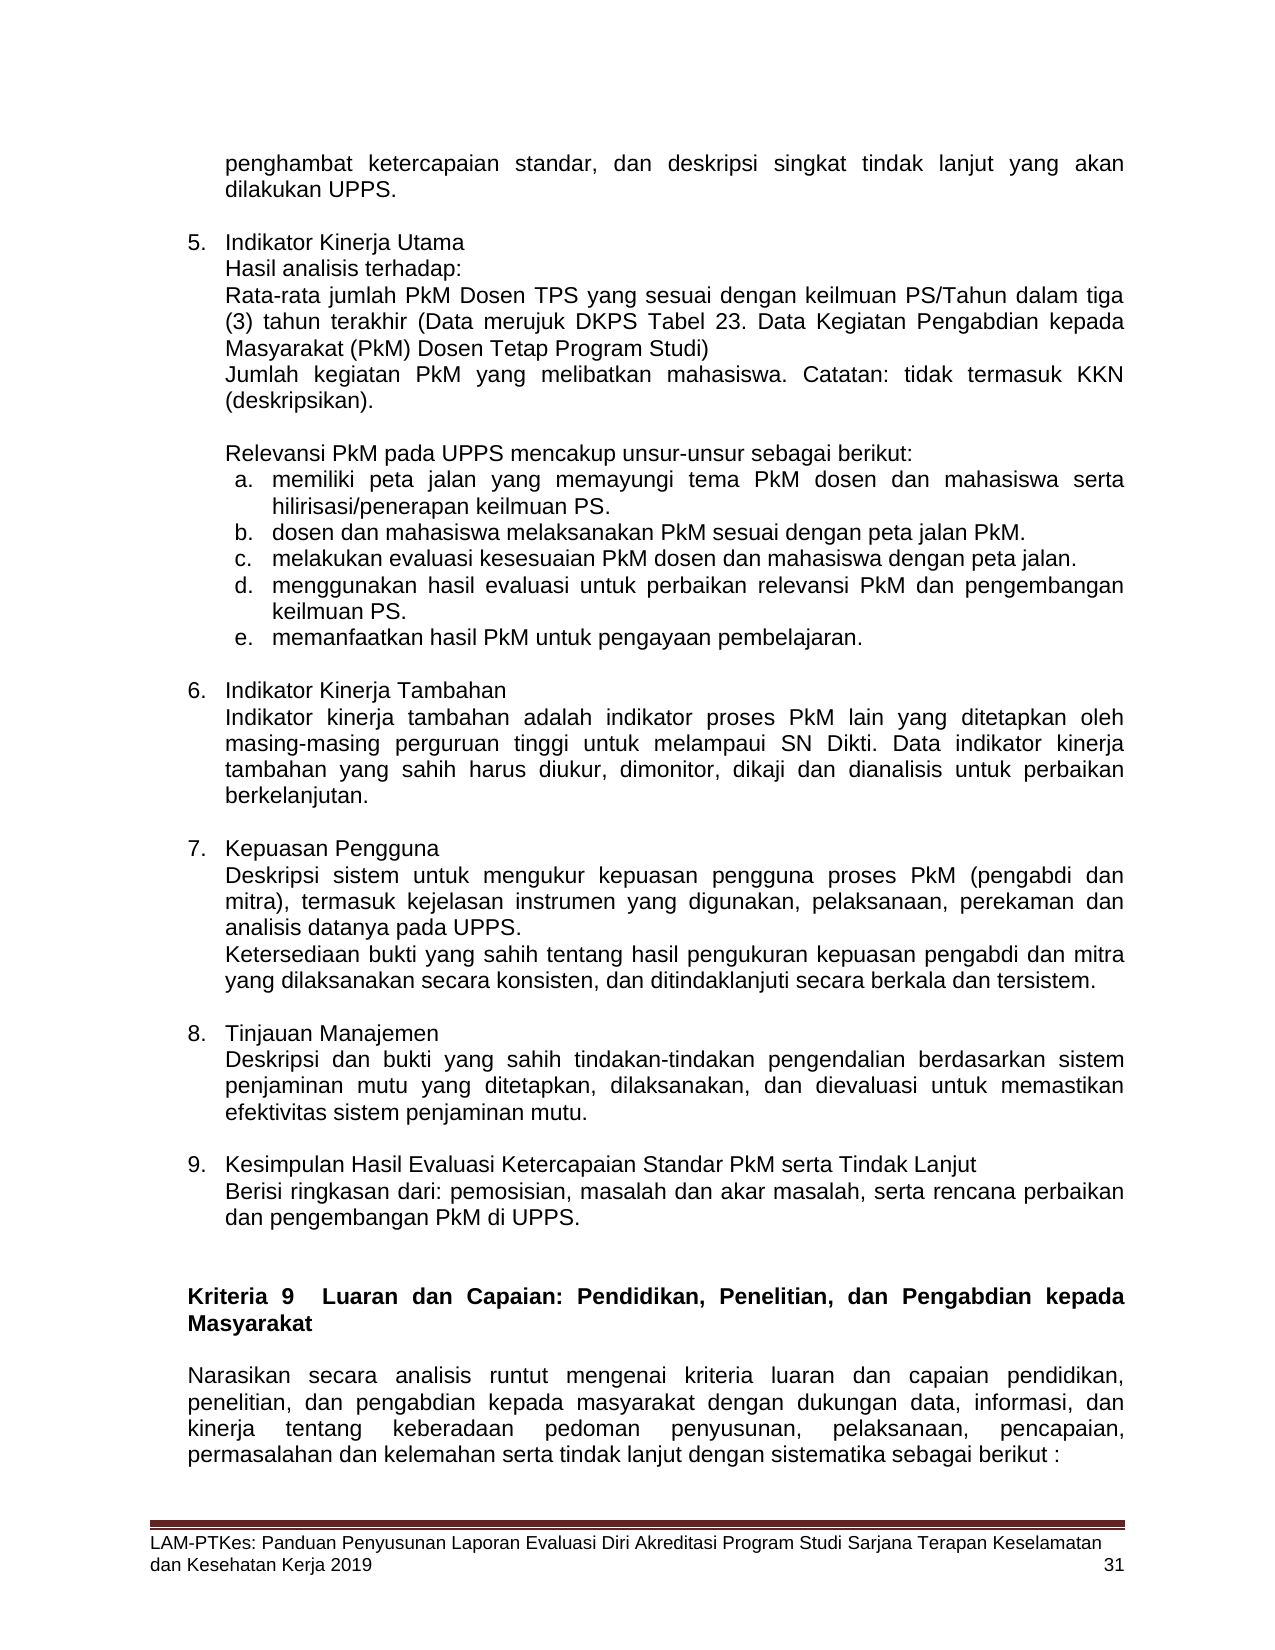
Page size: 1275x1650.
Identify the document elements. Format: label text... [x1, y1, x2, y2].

text Deskripsi dan bukti yang sahih tindakan-tindakan pengendalian berdasarkan sistem penjaminan mutu yang ditetapkan, dilaksanakan, dan dievaluasi untuk memastikan efektivitas sistem penjaminan mutu. [225, 1046, 1125, 1125]
text Hasil analisis terhadap: [225, 255, 1125, 282]
text Rata-rata jumlah PkM Dosen TPS yang sesuai dengan keilmuan PS/Tahun dalam tiga (3) tahun terakhir (Data merujuk DKPS Tabel 23. Data Kegiatan Pengabdian kepada Masyarakat (PkM) Dosen Tetap Program Studi) [225, 282, 1125, 361]
subtitle Kriteria 9 Luaran dan Capaian: Pendidikan, Penelitian, dan Pengabdian kepada Masyarakat [187, 1283, 1125, 1336]
list memanfaatkan hasil PkM untuk pengayaan pembelajaran. [234, 624, 1125, 651]
text Berisi ringkasan dari: pemosisian, masalah dan akar masalah, serta rencana perbaikan dan pengembangan PkM di UPPS. [225, 1178, 1125, 1231]
list Kepuasan Pengguna [187, 835, 1125, 862]
text Jumlah kegiatan PkM yang melibatkan mahasiswa. Catatan: tidak termasuk KKN (deskripsikan). [225, 361, 1125, 413]
list Tinjauan Manajemen [187, 1020, 1125, 1046]
text Indikator kinerja tambahan adalah indikator proses PkM lain yang ditetapkan oleh masing-masing perguruan tinggi untuk melampaui SN Dikti. Data indikator kinerja tambahan yang sahih harus diukur, dimonitor, dikaji dan dianalisis untuk perbaikan berkelanjutan. [225, 703, 1125, 809]
text Narasikan secara analisis runtut mengenai kriteria luaran dan capaian pendidikan, penelitian, dan pengabdian kepada masyarakat dengan dukungan data, informasi, dan kinerja tentang keberadaan pedoman penyusunan, pelaksanaan, pencapaian, permasalahan dan kelemahan serta tindak lanjut dengan sistematika sebagai berikut : [187, 1362, 1125, 1468]
text Deskripsi sistem untuk mengukur kepuasan pengguna proses PkM (pengabdi dan mitra), termasuk kejelasan instrumen yang digunakan, pelaksanaan, perekaman dan analisis datanya pada UPPS. [225, 862, 1125, 941]
list Indikator Kinerja Tambahan [187, 677, 1125, 703]
list memiliki peta jalan yang memayungi tema PkM dosen dan mahasiswa serta hilirisasi/penerapan keilmuan PS. [234, 466, 1125, 519]
list dosen dan mahasiswa melaksanakan PkM sesuai dengan peta jalan PkM. [234, 519, 1125, 545]
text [225, 150, 1125, 203]
text Ketersediaan bukti yang sahih tentang hasil pengukuran kepuasan pengabdi dan mitra yang dilaksanakan secara konsisten, dan ditindaklanjuti secara berkala dan tersistem. [225, 941, 1125, 993]
list menggunakan hasil evaluasi untuk perbaikan relevansi PkM dan pengembangan keilmuan PS. [234, 572, 1125, 624]
list Kesimpulan Hasil Evaluasi Ketercapaian Standar PkM serta Tindak Lanjut [187, 1151, 1125, 1178]
list melakukan evaluasi kesesuaian PkM dosen dan mahasiswa dengan peta jalan. [234, 545, 1125, 572]
list Indikator Kinerja Utama [187, 229, 1125, 255]
text Relevansi PkM pada UPPS mencakup unsur-unsur sebagai berikut: [225, 440, 1125, 466]
